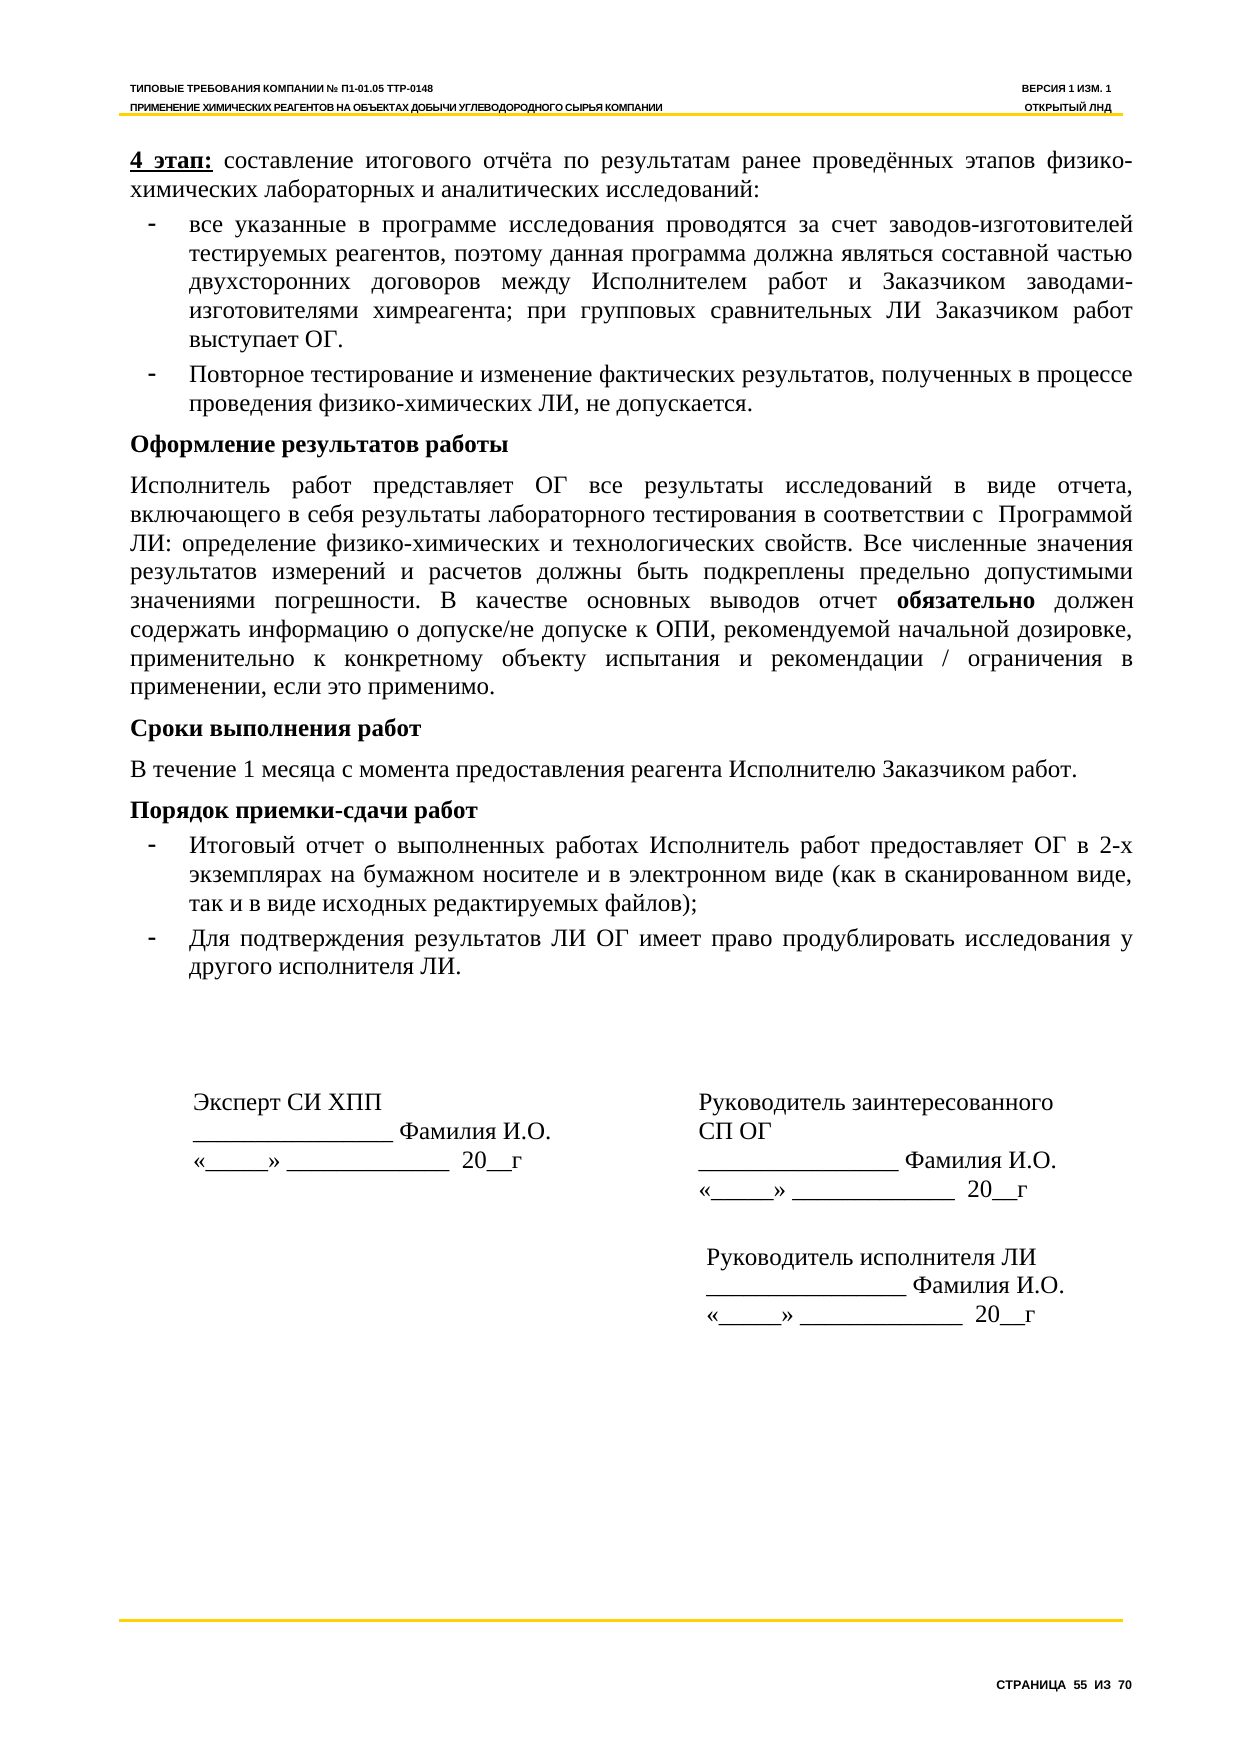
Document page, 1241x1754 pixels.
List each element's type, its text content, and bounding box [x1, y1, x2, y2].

list Повторное тестирование и изменение фактических результатов, полученных в процессе проведения физико-химических ЛИ, не допускается. [148, 359, 1134, 416]
text Исполнитель работ представляет ОГ все результаты исследований в виде отчета, включающего в себя результаты лабораторного тестирования в соответствии с Программой ЛИ: определение физико-химических и технологических свойств. Все численные значения результатов измерений и расчетов должны быть подкреплены предельно допустимыми значениями погрешности. В качестве основных выводов отчет обязательно должен содержать информацию о допуске/не допуске к ОПИ, рекомендуемой начальной дозировке, применительно к конкретному объекту испытания и рекомендации / ограничения в применении, если это применимо. [130, 470, 1134, 700]
list Для подтверждения результатов ЛИ ОГ имеет право продублировать исследования у другого исполнителя ЛИ. [148, 923, 1134, 980]
text Сроки выполнения работ [130, 713, 1134, 741]
text В течение 1 месяца с момента предоставления реагента Исполнителю Заказчиком работ. [130, 754, 1134, 783]
list все указанные в программе исследования проводятся за счет заводов-изготовителей тестируемых реагентов, поэтому данная программа должна являться составной частью двухсторонних договоров между Исполнителем работ и Заказчиком заводами-изготовителями химреагента; при групповых сравнительных ЛИ Заказчиком работ выступает ОГ. [148, 209, 1134, 353]
list Итоговый отчет о выполненных работах Исполнитель работ предоставляет ОГ в 2-х экземплярах на бумажном носителе и в электронном виде (как в сканированном виде, так и в виде исходных редактируемых файлов); [148, 830, 1134, 916]
text Оформление результатов работы [130, 429, 1134, 458]
text 4 этап: составление итогового отчёта по результатам ранее проведённых этапов физико- химических лабораторных и аналитических исследований: [130, 145, 1134, 203]
text Порядок приемки-сдачи работ [130, 795, 1134, 824]
